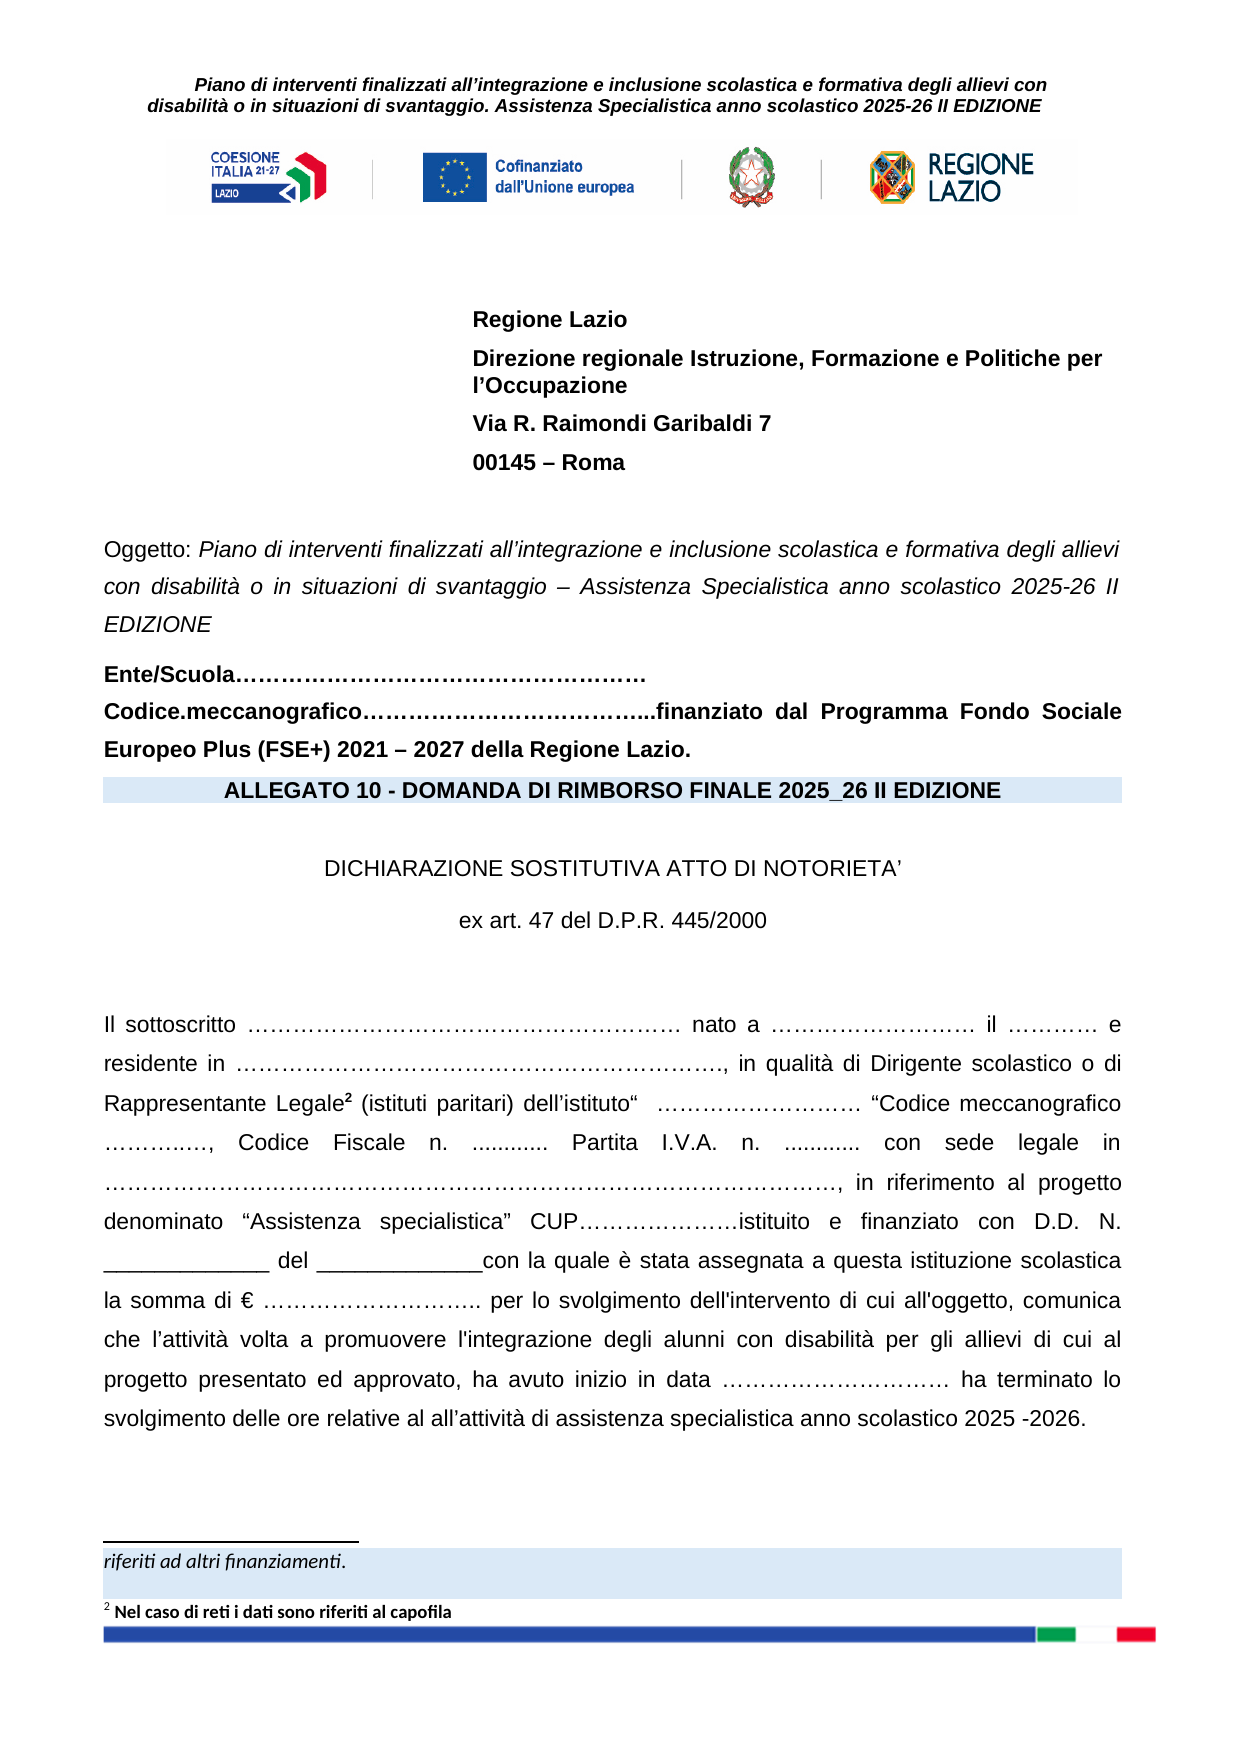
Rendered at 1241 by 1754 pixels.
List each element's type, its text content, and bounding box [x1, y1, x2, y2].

text ex art. 47 del D.P.R. 445/2000 [103, 907, 1122, 933]
picture [103, 1624, 1157, 1645]
text Il sottoscritto ………………………………………………… nato a ……………………… il ………… e residente in ………………………………………………………., in qualità di Dirigente scolastico o di Rappresentante Legale (istituti paritari) dell’istituto“ ……………………… “Codice meccanografico ………..…, Codice Fiscale n. ............ Partita I.V.A. n. ............ con sede legale in ……………………………………………………………………………………, in riferimento al progetto denominato “Assistenza specialistica” CUP…………………istituito e finanziato con D.D. N. _____________ del _____________con la quale è stata assegnata a questa istituzione scolastica la somma di € ……………………….. per lo svolgimento dell'intervento di cui all'oggetto, comunica che l’attività volta a promuovere l'integrazione degli alunni con disabilità per gli allievi di cui al progetto presentato ed approvato, ha avuto inizio in data ………………………… ha terminato lo svolgimento delle ore relative al all’attività di assistenza specialistica anno scolastico 2025 -2026. [103, 1011, 1122, 1432]
picture [166, 139, 1078, 215]
text 00145 – Roma [398, 449, 1122, 476]
text Ente/Scuola………………………………………………Codice.meccanografico………………………………...finanziato dal Programma Fondo Sociale Europeo Plus (FSE+) 2021 – 2027 della Regione Lazio. [103, 652, 1122, 764]
text DICHIARAZIONE SOSTITUTIVA ATTO DI NOTORIETA’ [103, 855, 1122, 881]
text Oggetto: Piano di interventi finalizzati all’integrazione e inclusione scolastica e formativa degli allievi con disabilità o in situazioni di svantaggio – Assistenza Specialistica anno scolastico 2025-26 II EDIZIONE [103, 527, 1122, 639]
text Direzione regionale Istruzione, Formazione e Politiche per l’Occupazione [472, 345, 1122, 398]
text Regione Lazio [103, 306, 1122, 333]
text ALLEGATO 10 - DOMANDA DI RIMBORSO FINALE 2025_26 II EDIZIONE [103, 777, 1122, 803]
text Via R. Raimondi Garibaldi 7 [398, 410, 1122, 437]
